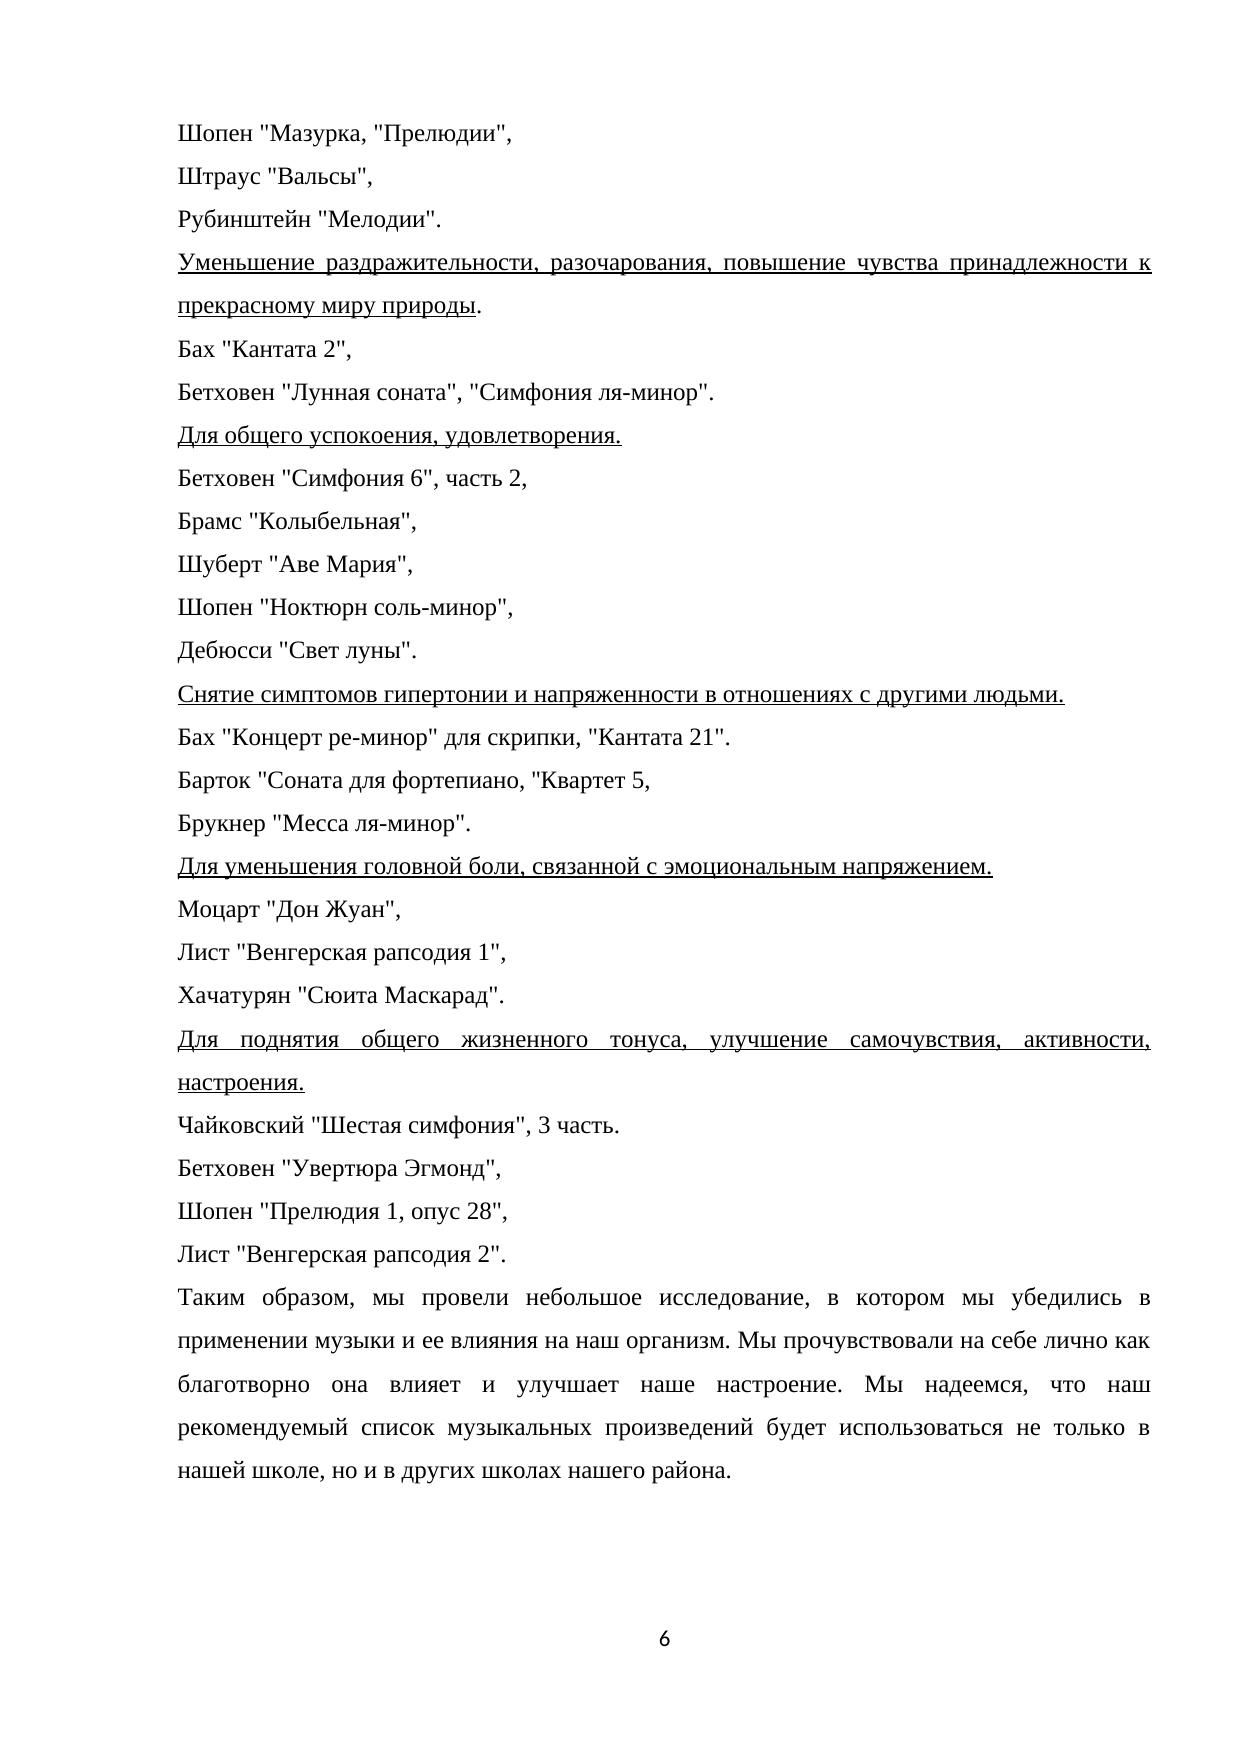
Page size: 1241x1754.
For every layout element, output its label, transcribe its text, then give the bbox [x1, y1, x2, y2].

text Барток "Соната для фортепиано, ''Квартет 5, [177, 765, 1152, 794]
text Дебюсси "Свет луны". [177, 636, 1152, 664]
text Бах "Кантата 2", [177, 334, 1152, 362]
text Для общего успокоения, удовлетворения. [177, 420, 1152, 449]
text Уменьшение раздражительности, разочарования, повышение чувства принадлежности к прекрасному миру природы. [177, 273, 1152, 319]
text Бах "Концерт ре-минор" для скрипки, "Кантата 21". [177, 722, 1152, 751]
text Бетховен "Увертюра Эгмонд", [177, 1153, 1152, 1182]
text Шопен "Ноктюрн соль-минор", [177, 592, 1152, 621]
text Рубинштейн "Мелодии". [177, 204, 1152, 233]
text Таким образом, мы провели небольшое исследование, в котором мы убедились в применении музыки и ее влияния на наш организм. Мы прочувствовали на себе лично как благотворно она влияет и улучшает наше настроение. Мы надеемся, что наш рекомендуемый список музыкальных произведений будет использоваться не только в нашей школе, но и в других школах нашего района. [177, 1282, 1152, 1484]
text Бетховен "Симфония 6", часть 2, [177, 463, 1152, 492]
text Чайковский "Шестая симфония", 3 часть. [177, 1110, 1152, 1139]
text Шопен "Мазурка, "Прелюдии", [177, 118, 1152, 147]
text Для поднятия общего жизненного тонуса, улучшение самочувствия, активности, настроения. [177, 1024, 1152, 1096]
text Бетховен "Лунная соната", "Симфония ля-минор". [177, 377, 1152, 406]
text Штраус "Вальсы", [177, 161, 1152, 190]
text Уменьшение раздражительности, разочарования, повышение чувства принадлежности к прекрасному миру природы. [177, 247, 1152, 272]
text Снятие симптомов гипертонии и напряженности в отношениях с другими людьми. [177, 679, 1152, 707]
text Брамс "Колыбельная", [177, 506, 1152, 535]
text Лист "Венгерская рапсодия 1", [177, 937, 1152, 966]
text Для уменьшения головной боли, связанной с эмоциональным напряжением. [177, 851, 1152, 880]
text Лист "Венгерская рапсодия 2". [177, 1239, 1152, 1268]
text Шуберт "Аве Мария", [177, 549, 1152, 578]
text Хачатурян "Сюита Маскарад". [177, 981, 1152, 1009]
text Шопен "Прелюдия 1, опус 28", [177, 1196, 1152, 1225]
text Брукнер "Месса ля-минор". [177, 808, 1152, 837]
text Моцарт "Дон Жуан", [177, 894, 1152, 923]
